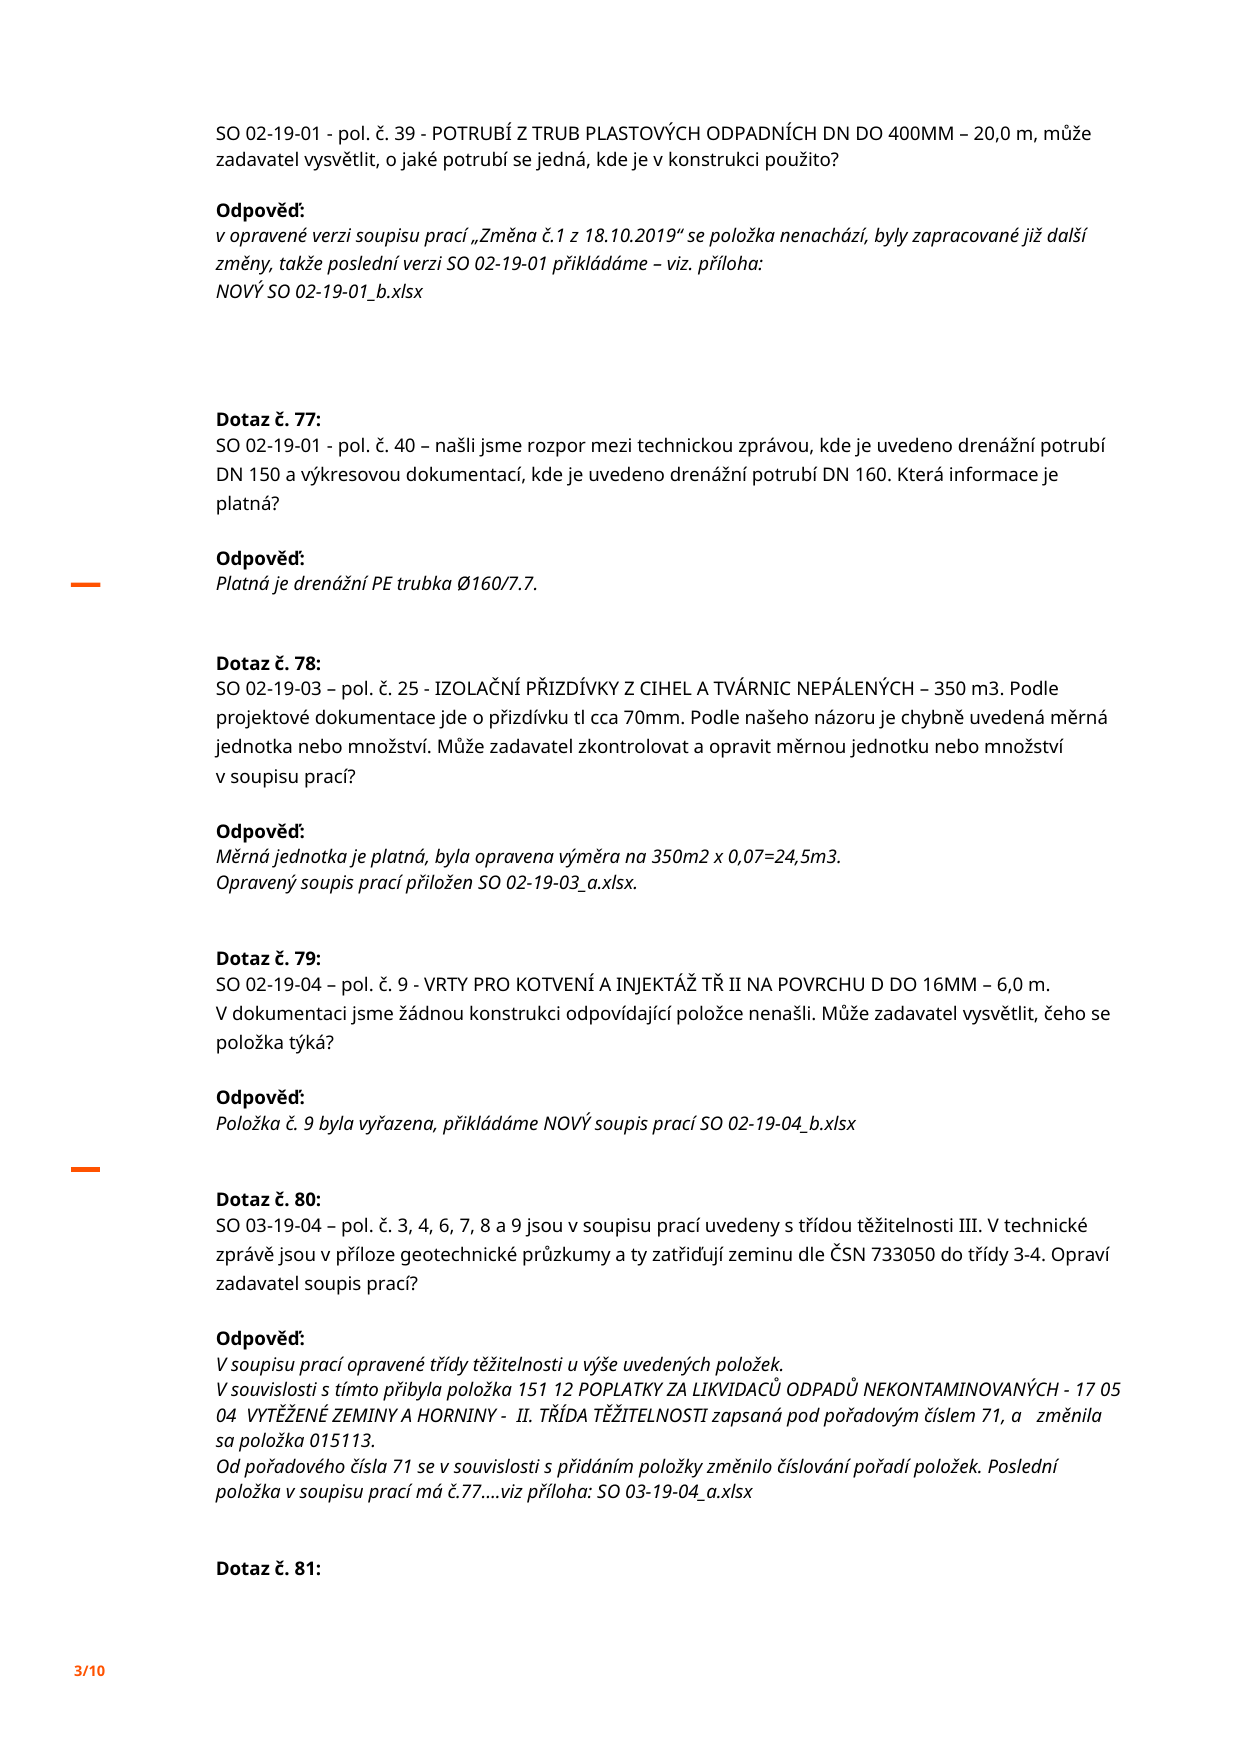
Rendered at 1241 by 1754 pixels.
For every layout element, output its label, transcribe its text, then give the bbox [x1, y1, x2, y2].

text Dotaz č. 81: [216, 1555, 1122, 1581]
text SO 02-19-03 – pol. č. 25 - IZOLAČNÍ PŘIZDÍVKY Z CIHEL A TVÁRNIC NEPÁLENÝCH – 350 m3. Podle projektové dokumentace jde o přizdívku tl cca 70mm. Podle našeho názoru je chybně uvedená měrná jednotka nebo množství. Může zadavatel zkontrolovat a opravit měrnou jednotku nebo množství v soupisu prací? [216, 675, 1122, 789]
text SO 02-19-01 - pol. č. 39 - POTRUBÍ Z TRUB PLASTOVÝCH ODPADNÍCH DN DO 400MM – 20,0 m, může zadavatel vysvětlit, o jaké potrubí se jedná, kde je v konstrukci použito? [216, 121, 1122, 172]
text V souvislosti s tímto přibyla položka 151 12 POPLATKY ZA LIKVIDACŮ ODPADŮ NEKONTAMINOVANÝCH - 17 05 04 VYTĚŽENÉ ZEMINY A HORNINY - II. TŘÍDA TĚŽITELNOSTI zapsaná pod pořadovým číslem 71, a změnila sa položka 015113. [216, 1376, 1122, 1453]
text Měrná jednotka je platná, byla opravena výměra na 350m2 x 0,07=24,5m3. [216, 843, 1122, 869]
text Dotaz č. 78: [216, 650, 1122, 675]
text SO 02-19-04 – pol. č. 9 - VRTY PRO KOTVENÍ A INJEKTÁŽ TŘ II NA POVRCHU D DO 16MM – 6,0 m. V dokumentaci jsme žádnou konstrukci odpovídající položce nenašli. Může zadavatel vysvětlit, čeho se položka týká? [216, 971, 1122, 1055]
text Odpověď: [216, 197, 1122, 223]
text Dotaz č. 80: [216, 1186, 1122, 1212]
text Odpověď: [216, 545, 1122, 571]
text Položka č. 9 byla vyřazena, přikládáme NOVÝ soupis prací SO 02-19-04_b.xlsx [216, 1110, 1122, 1135]
text Platná je drenážní PE trubka Ø160/7.7. [216, 571, 1122, 596]
text Odpověď: [216, 1325, 1122, 1351]
text V soupisu prací opravené třídy těžitelnosti u výše uvedených položek. [216, 1351, 1122, 1376]
text Odpověď: [216, 818, 1122, 843]
text SO 03-19-04 – pol. č. 3, 4, 6, 7, 8 a 9 jsou v soupisu prací uvedeny s třídou těžitelnosti III. V technické zprávě jsou v příloze geotechnické průzkumy a ty zatřiďují zeminu dle ČSN 733050 do třídy 3-4. Opraví zadavatel soupis prací? [216, 1212, 1122, 1296]
text Dotaz č. 79: [216, 946, 1122, 971]
text Dotaz č. 77: [216, 406, 1122, 432]
text NOVÝ SO 02-19-01_b.xlsx [216, 279, 1122, 304]
text Od pořadového čísla 71 se v souvislosti s přidáním položky změnilo číslování pořadí položek. Poslední položka v soupisu prací má č.77….viz příloha: SO 03-19-04_a.xlsx [216, 1453, 1122, 1504]
text v opravené verzi soupisu prací „Změna č.1 z 18.10.2019“ se položka nenachází, byly zapracované již další změny, takže poslední verzi SO 02-19-01 přikládáme – viz. příloha: [216, 223, 1122, 276]
text Opravený soupis prací přiložen SO 02-19-03_a.xlsx. [216, 869, 1122, 894]
text Odpověď: [216, 1084, 1122, 1110]
text SO 02-19-01 - pol. č. 40 – našli jsme rozpor mezi technickou zprávou, kde je uvedeno drenážní potrubí DN 150 a výkresovou dokumentací, kde je uvedeno drenážní potrubí DN 160. Která informace je platná? [216, 432, 1122, 516]
